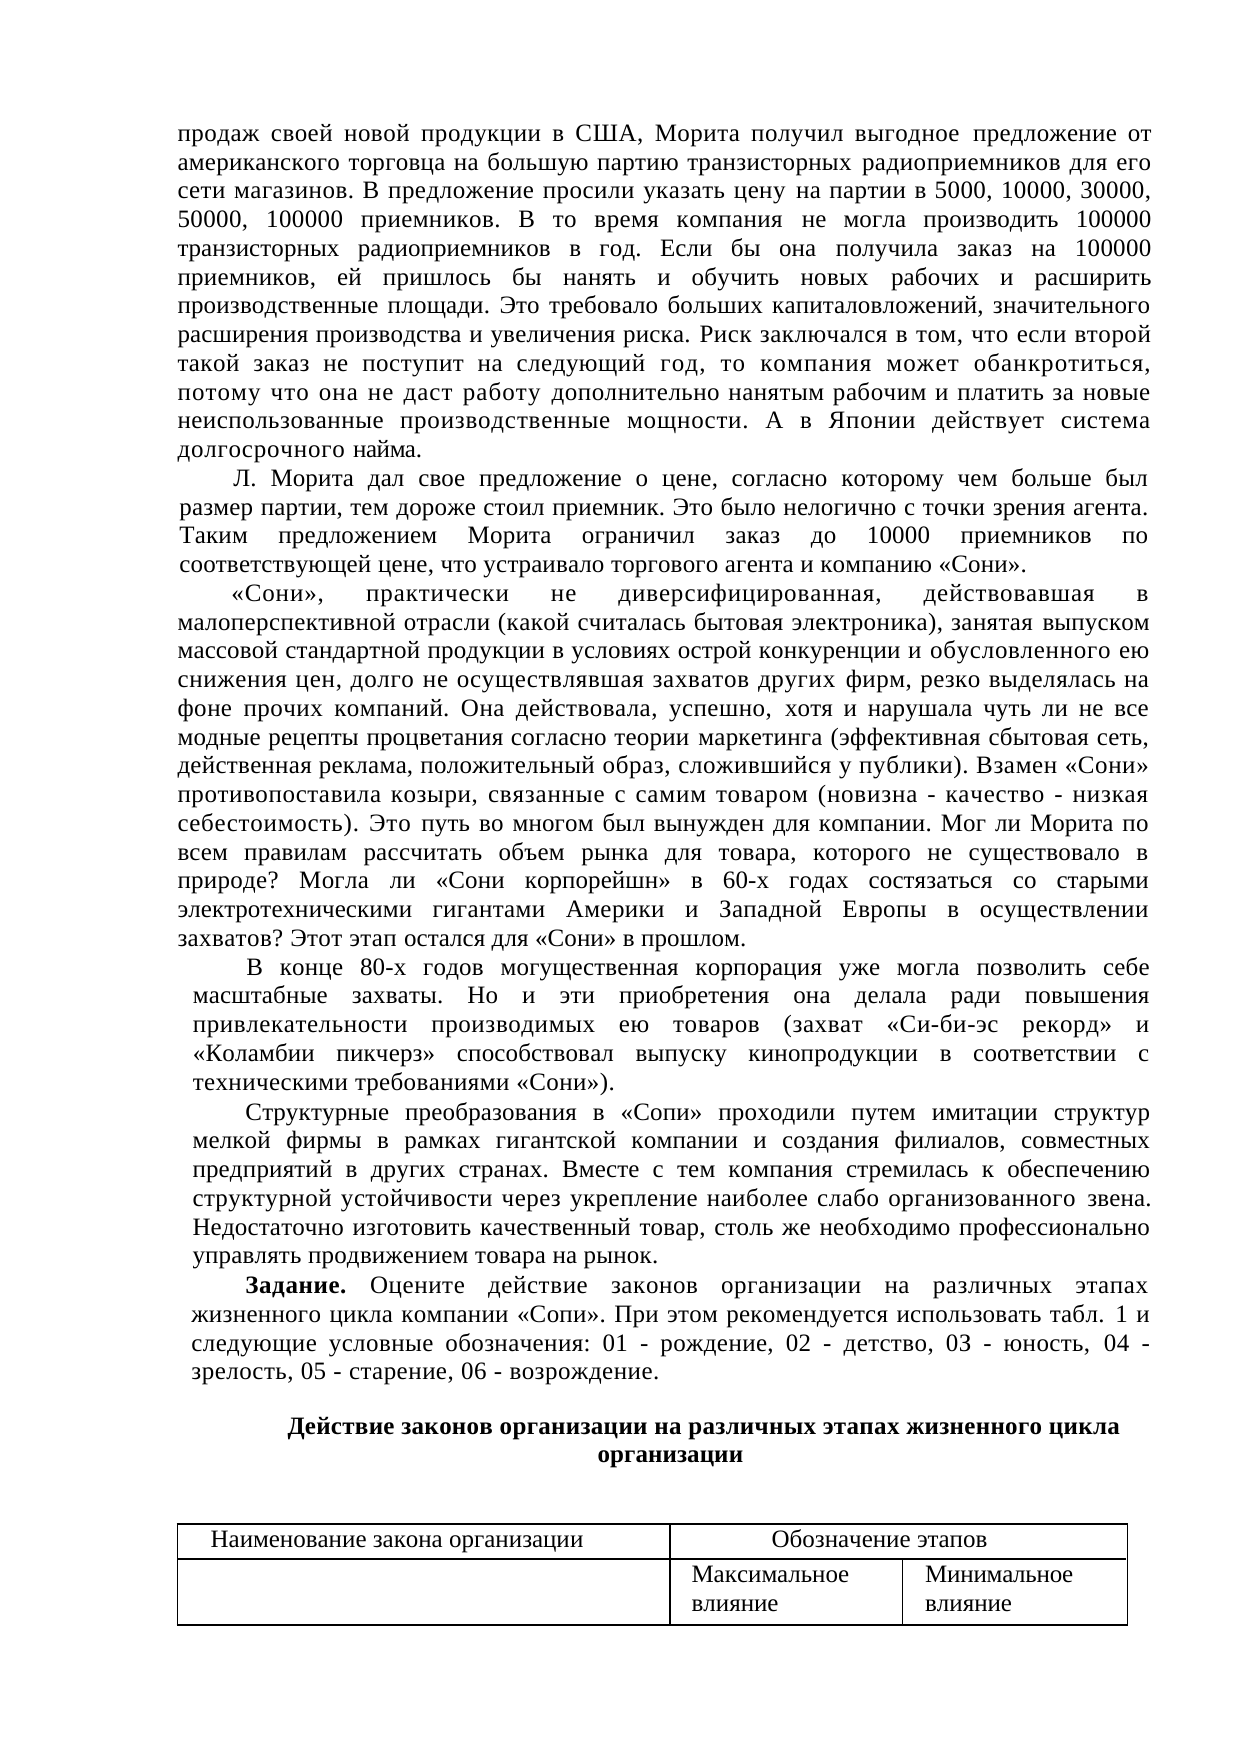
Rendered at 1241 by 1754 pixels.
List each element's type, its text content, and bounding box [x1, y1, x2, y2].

table_header Обозначение этапов [671, 1525, 1127, 1558]
table_cell Максимальное влияние [671, 1560, 902, 1624]
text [177, 118, 1152, 463]
text Структурные преобразования в «Сопи» проходили путем имитации структур мелкой фирмы в рамках гигантской компании и создания филиалов, совместных предприятий в других странах. Вместе с тем компания стремилась к обеспечению структурной устойчивости через укрепление наиболее слабо организованного звена. Недостаточно изготовить качественный товар, столь же необходимо профессионально управлять продвижением товара на рынок. [192, 1097, 1152, 1269]
text Действие законов организации на различных этапах жизненного цикла [257, 1411, 1152, 1439]
text В конце 80-х годов могущественная корпорация уже могла позволить себе масштабные захваты. Но и эти приобретения она делала ради повышения привлекательности производимых ею товаров (захват «Си-би-эс рекорд» и «Коламбии пикчерз» способствовал выпуску кинопродукции в соответствии с техническими требованиями «Сони»). [193, 952, 1151, 1096]
text Л. Морита дал свое предложение о цене, согласно которому чем больше был размер партии, тем дороже стоил приемник. Это было нелогично с точки зрения агента. Таким предложением Морита ограничил заказ до 10000 приемников по соответствующей цене, что устраивало торгового агента и компанию «Сони». [179, 463, 1150, 578]
table_header Наименование закона организации [178, 1525, 669, 1558]
text организации [189, 1439, 1152, 1468]
table_cell Минимальное влияние [903, 1558, 1127, 1624]
text Задание. Оцените действие законов организации на различных этапах жизненного цикла компании «Сопи». При этом рекомендуется использовать табл. 1 и следующие условные обозначения: 01 - рождение, 02 - детство, 0З - юность, 04 - зрелость, 05 - старение, 06 - возрождение. [191, 1270, 1150, 1385]
table_cell [178, 1560, 669, 1624]
text «Сони», практически не диверсифицированная, действовавшая в малоперспективной отрасли (какой считалась бытовая электроника), занятая выпуском массовой стандартной продукции в условиях острой конкуренции и обусловленного ею снижения цен, долго не осуществлявшая захватов других фирм, резко выделялась на фоне прочих компаний. Она действовала, успешно, хотя и нарушала чуть ли не все модные рецепты процветания согласно теории маркетинга (эффективная сбытовая сеть, действенная реклама, положительный образ, сложившийся у публики). Взамен «Сони» противопоставила козыри, связанные с самим товаром (новизна - качество - низкая себестоимость). Это путь во многом был вынужден для компании. Мог ли Морита по всем правилам рассчитать объем рынка для товара, которого не существовало в природе? Могла ли «Сони корпорейшн» в 60-х годах состязаться со старыми электротехническими гигантами Америки и Западной Европы в осуществлении захватов? Этот этап остался для «Сони» в прошлом. [177, 578, 1150, 952]
